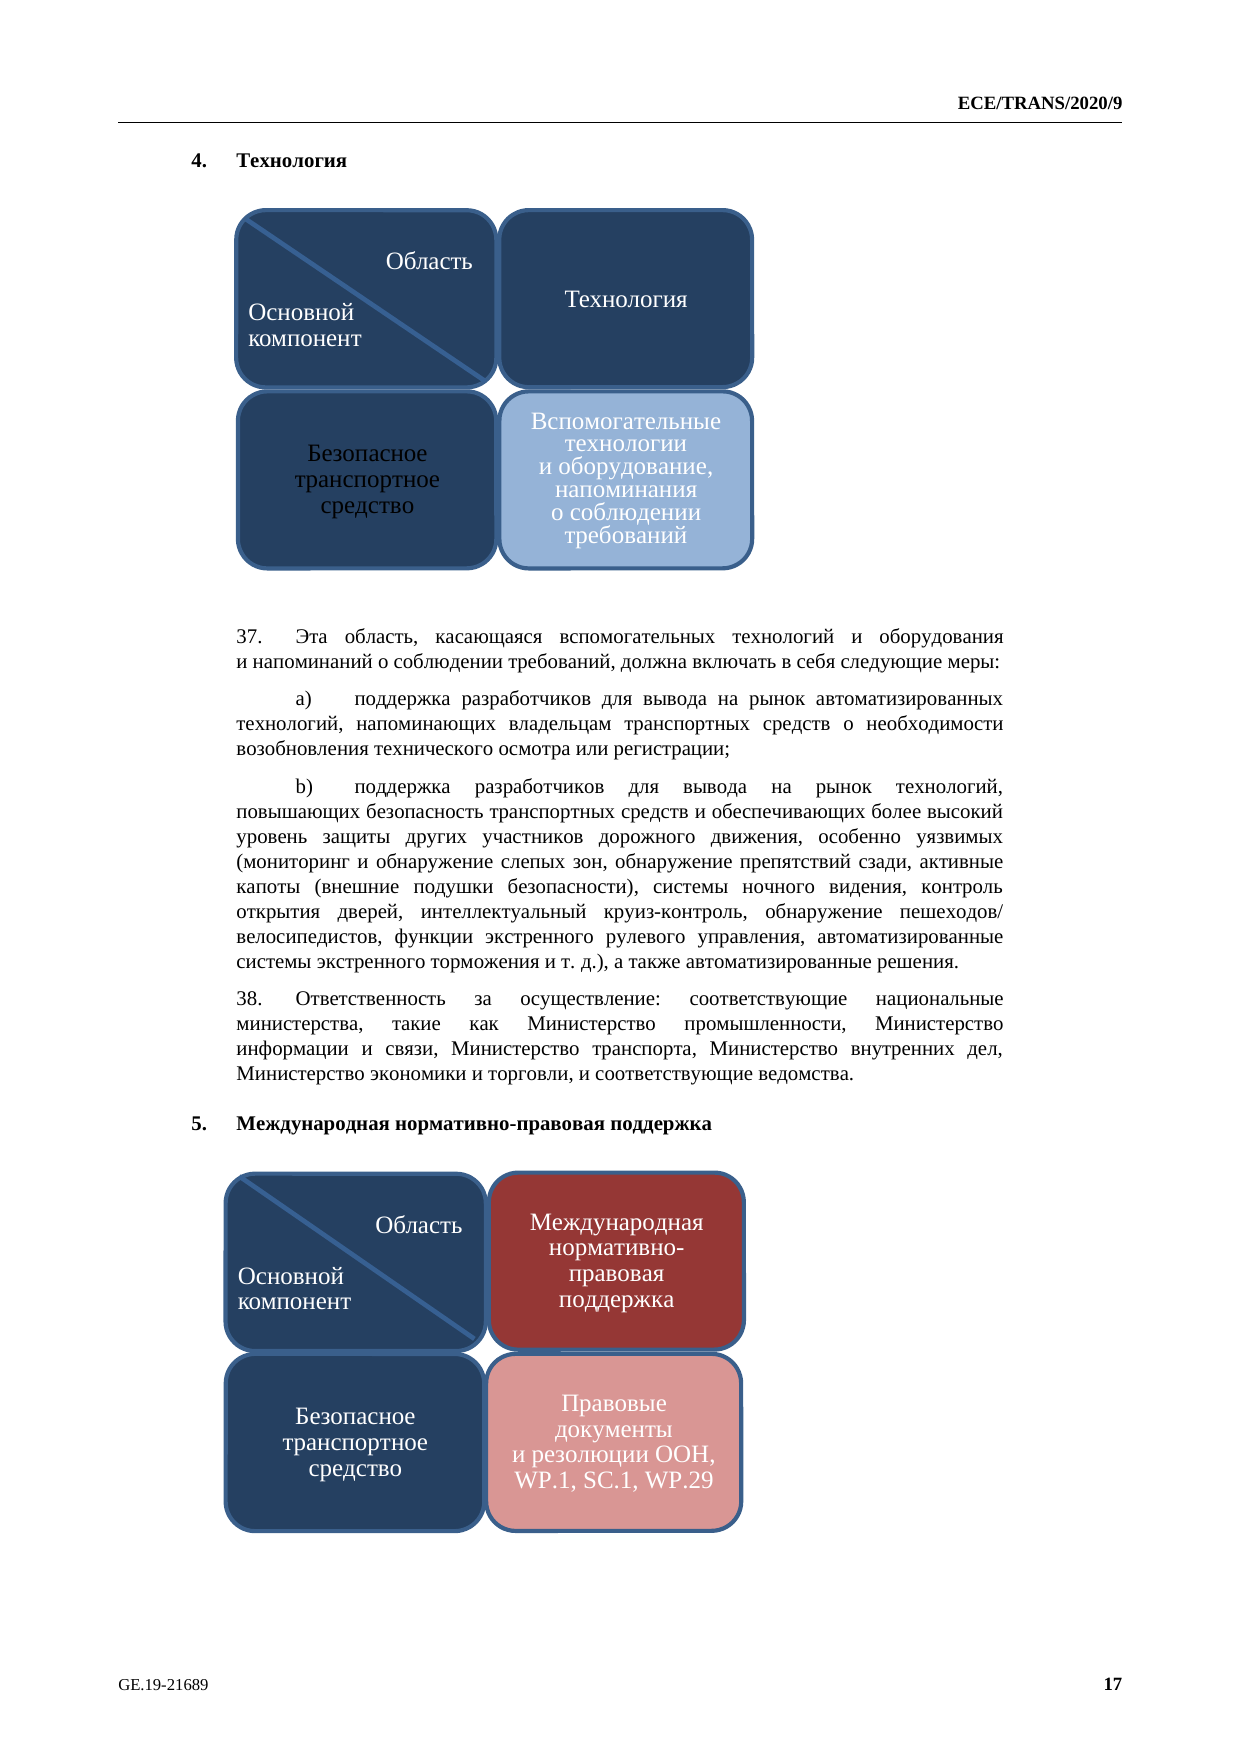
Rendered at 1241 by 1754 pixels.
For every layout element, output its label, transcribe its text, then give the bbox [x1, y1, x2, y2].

text 37. Эта область, касающаяся вспомогательных технологий и оборудования и напоминаний о соблюдении требований, должна включать в себя следующие меры: [236, 623, 1004, 673]
text 5. Международная нормативно-правовая поддержка [118, 1110, 1004, 1135]
text b) поддержка разработчиков для вывода на рынок технологий, повышающих безопасность транспортных средств и обеспечивающих более высокий уровень защиты других участников дорожного движения, особенно уязвимых (мониторинг и обнаружение слепых зон, обнаружение препятствий сзади, активные капоты (внешние подушки безопасности), системы ночного видения, контроль открытия дверей, интеллектуальный круиз-контроль, обнаружение пешеходов/ велосипедистов, функции экстренного рулевого управления, автоматизированные системы экстренного торможения и т. д.), а также автоматизированные решения. [236, 773, 1004, 973]
text 4. Технология [118, 148, 1004, 173]
text 38. Ответственность за осуществление: соответствующие национальные министерства, такие как Министерство промышленности, Министерство информации и связи, Министерство транспорта, Министерство внутренних дел, Министерство экономики и торговли, и соответствующие ведомства. [236, 985, 1004, 1085]
text а) поддержка разработчиков для вывода на рынок автоматизированных технологий, напоминающих владельцам транспортных средств о необходимости возобновления технического осмотра или регистрации; [236, 685, 1004, 760]
